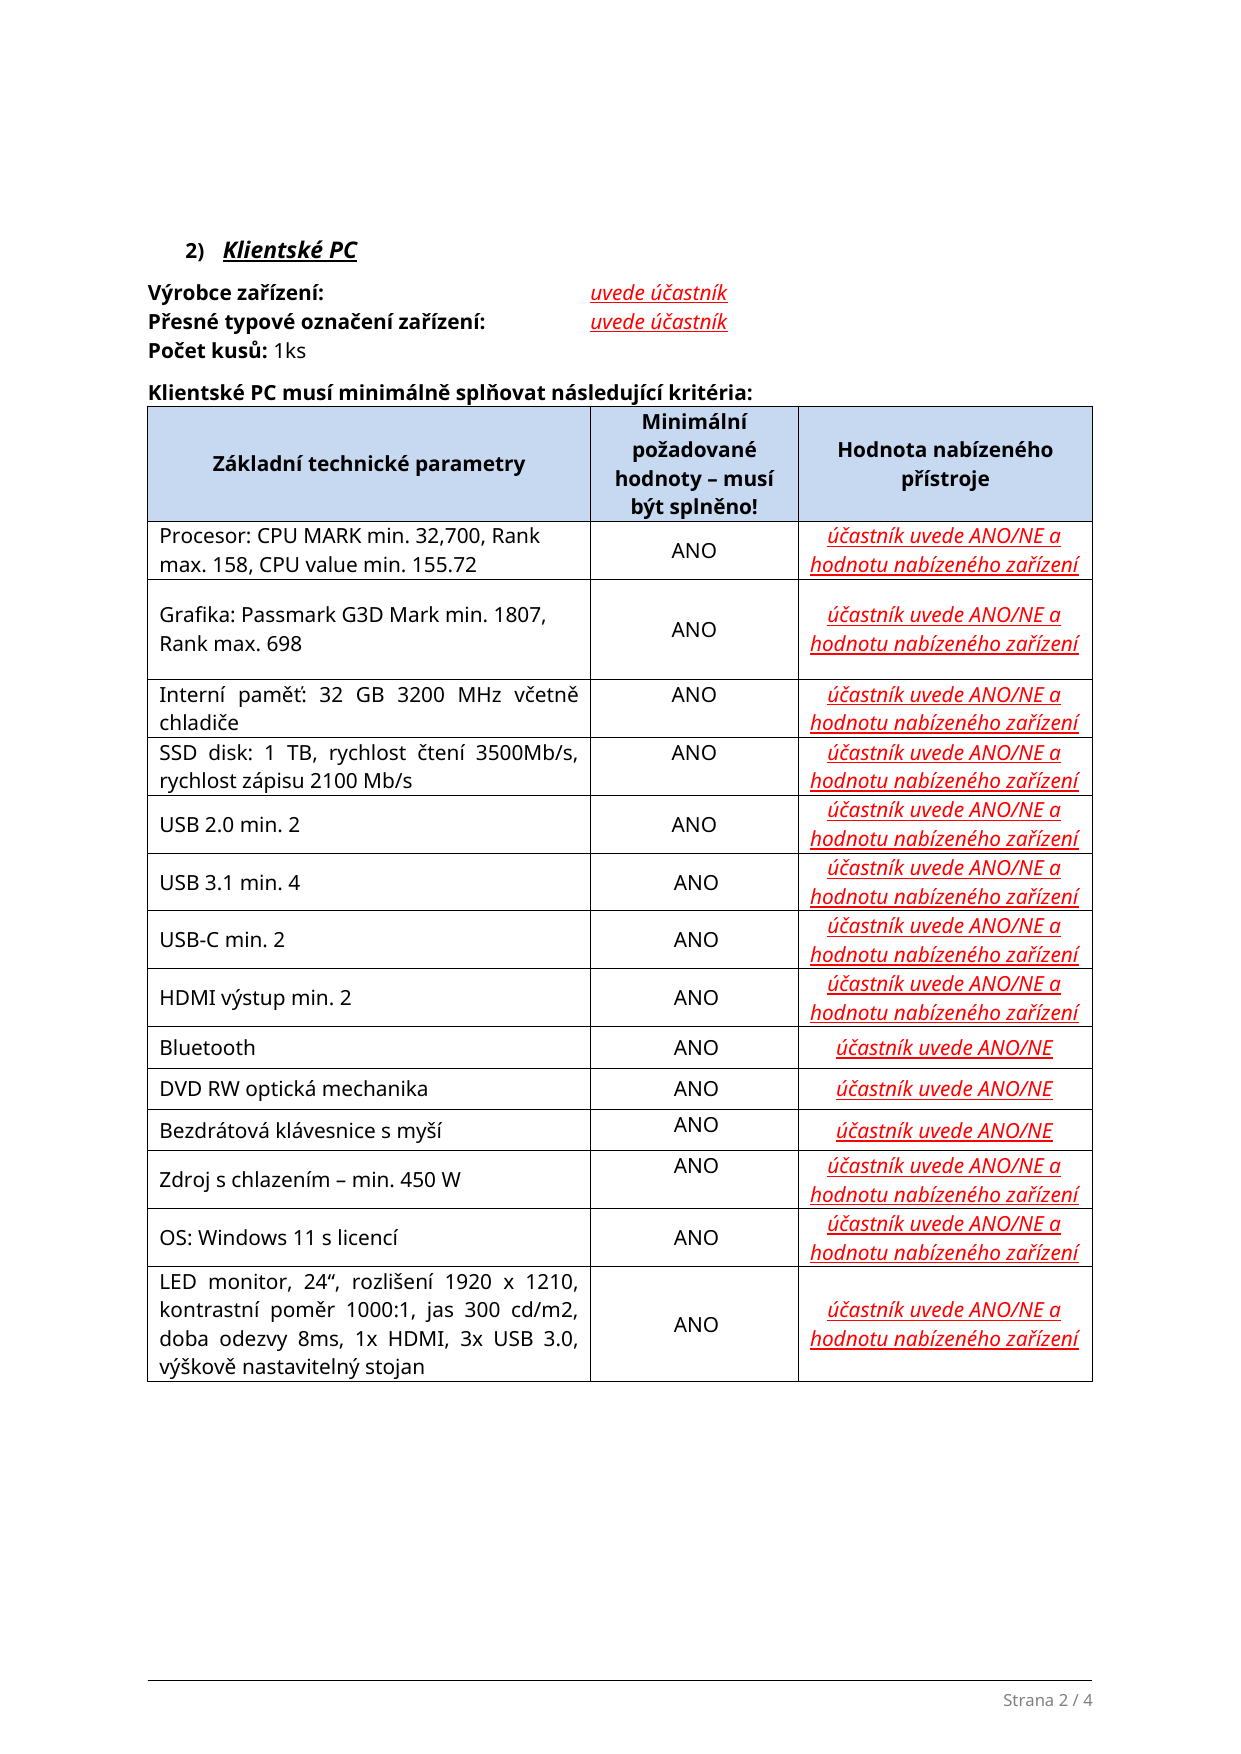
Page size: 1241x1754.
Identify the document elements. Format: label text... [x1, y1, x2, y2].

table_cell OS: Windows 11 s licencí [148, 1209, 590, 1266]
table_cell SSD disk: 1 TB, rychlost čtení 3500Mb/s, rychlost zápisu 2100 Mb/s [148, 738, 590, 794]
table_cell účastník uvede ANO/NE [799, 1069, 1092, 1109]
table_cell ANO [591, 1151, 798, 1208]
table_cell Zdroj s chlazením – min. 450 W [148, 1151, 590, 1208]
table_cell účastník uvede ANO/NE a hodnotu nabízeného zařízení [799, 911, 1092, 968]
table_cell ANO [591, 580, 798, 679]
table_cell ANO [591, 854, 798, 910]
table_cell ANO [591, 522, 798, 578]
table_cell ANO [591, 1209, 798, 1266]
table_cell DVD RW optická mechanika [148, 1069, 590, 1109]
text Počet kusů: 1ks [148, 335, 1092, 364]
table_header Základní technické parametry [148, 407, 590, 521]
table_cell Grafika: Passmark G3D Mark min. 1807, Rank max. 698 [148, 580, 590, 679]
table_cell Procesor: CPU MARK min. 32,700, Rank max. 158, CPU value min. 155.72 [148, 522, 590, 578]
table_cell ANO [591, 911, 798, 968]
table_cell Bezdrátová klávesnice s myší [148, 1110, 590, 1150]
table_cell USB 2.0 min. 2 [148, 796, 590, 852]
table_cell účastník uvede ANO/NE a hodnotu nabízeného zařízení [799, 969, 1092, 1026]
table_cell ANO [591, 1110, 798, 1150]
text Klientské PC musí minimálně splňovat následující kritéria: [148, 377, 1092, 406]
table_cell ANO [591, 738, 798, 794]
table_cell účastník uvede ANO/NE a hodnotu nabízeného zařízení [799, 680, 1092, 737]
table_cell USB-C min. 2 [148, 911, 590, 968]
table_cell LED monitor, 24“, rozlišení 1920 x 1210, kontrastní poměr 1000:1, jas 300 cd/m2, doba odezvy 8ms, 1x HDMI, 3x USB 3.0, výškově nastavitelný stojan [148, 1267, 590, 1381]
table_cell účastník uvede ANO/NE a hodnotu nabízeného zařízení [799, 1151, 1092, 1208]
table_cell účastník uvede ANO/NE a hodnotu nabízeného zařízení [799, 1267, 1092, 1381]
table_cell účastník uvede ANO/NE a hodnotu nabízeného zařízení [799, 1209, 1092, 1266]
table_cell ANO [591, 1027, 798, 1068]
table_cell Interní paměť: 32 GB 3200 MHz včetně chladiče [148, 680, 590, 737]
table_cell účastník uvede ANO/NE a hodnotu nabízeného zařízení [799, 796, 1092, 852]
table_cell Bluetooth [148, 1027, 590, 1068]
table_cell účastník uvede ANO/NE [799, 1110, 1092, 1150]
list Klientské PC [185, 235, 1092, 264]
table_cell účastník uvede ANO/NE a hodnotu nabízeného zařízení [799, 522, 1092, 578]
table_cell ANO [591, 1069, 798, 1109]
table_header Hodnota nabízeného přístroje [799, 407, 1092, 521]
table_header Minimální požadované hodnoty – musí být splněno! [591, 407, 798, 521]
table_cell účastník uvede ANO/NE [799, 1027, 1092, 1068]
table_cell ANO [591, 1267, 798, 1381]
table_cell USB 3.1 min. 4 [148, 854, 590, 910]
table_cell účastník uvede ANO/NE a hodnotu nabízeného zařízení [799, 580, 1092, 679]
text Přesné typové označení zařízení: uvede účastník [148, 306, 1092, 335]
table_cell ANO [591, 680, 798, 737]
table_cell účastník uvede ANO/NE a hodnotu nabízeného zařízení [799, 854, 1092, 910]
table_cell ANO [591, 969, 798, 1026]
table_cell HDMI výstup min. 2 [148, 969, 590, 1026]
table_cell ANO [591, 796, 798, 852]
table_cell účastník uvede ANO/NE a hodnotu nabízeného zařízení [799, 738, 1092, 794]
text Výrobce zařízení: uvede účastník [148, 277, 1092, 306]
